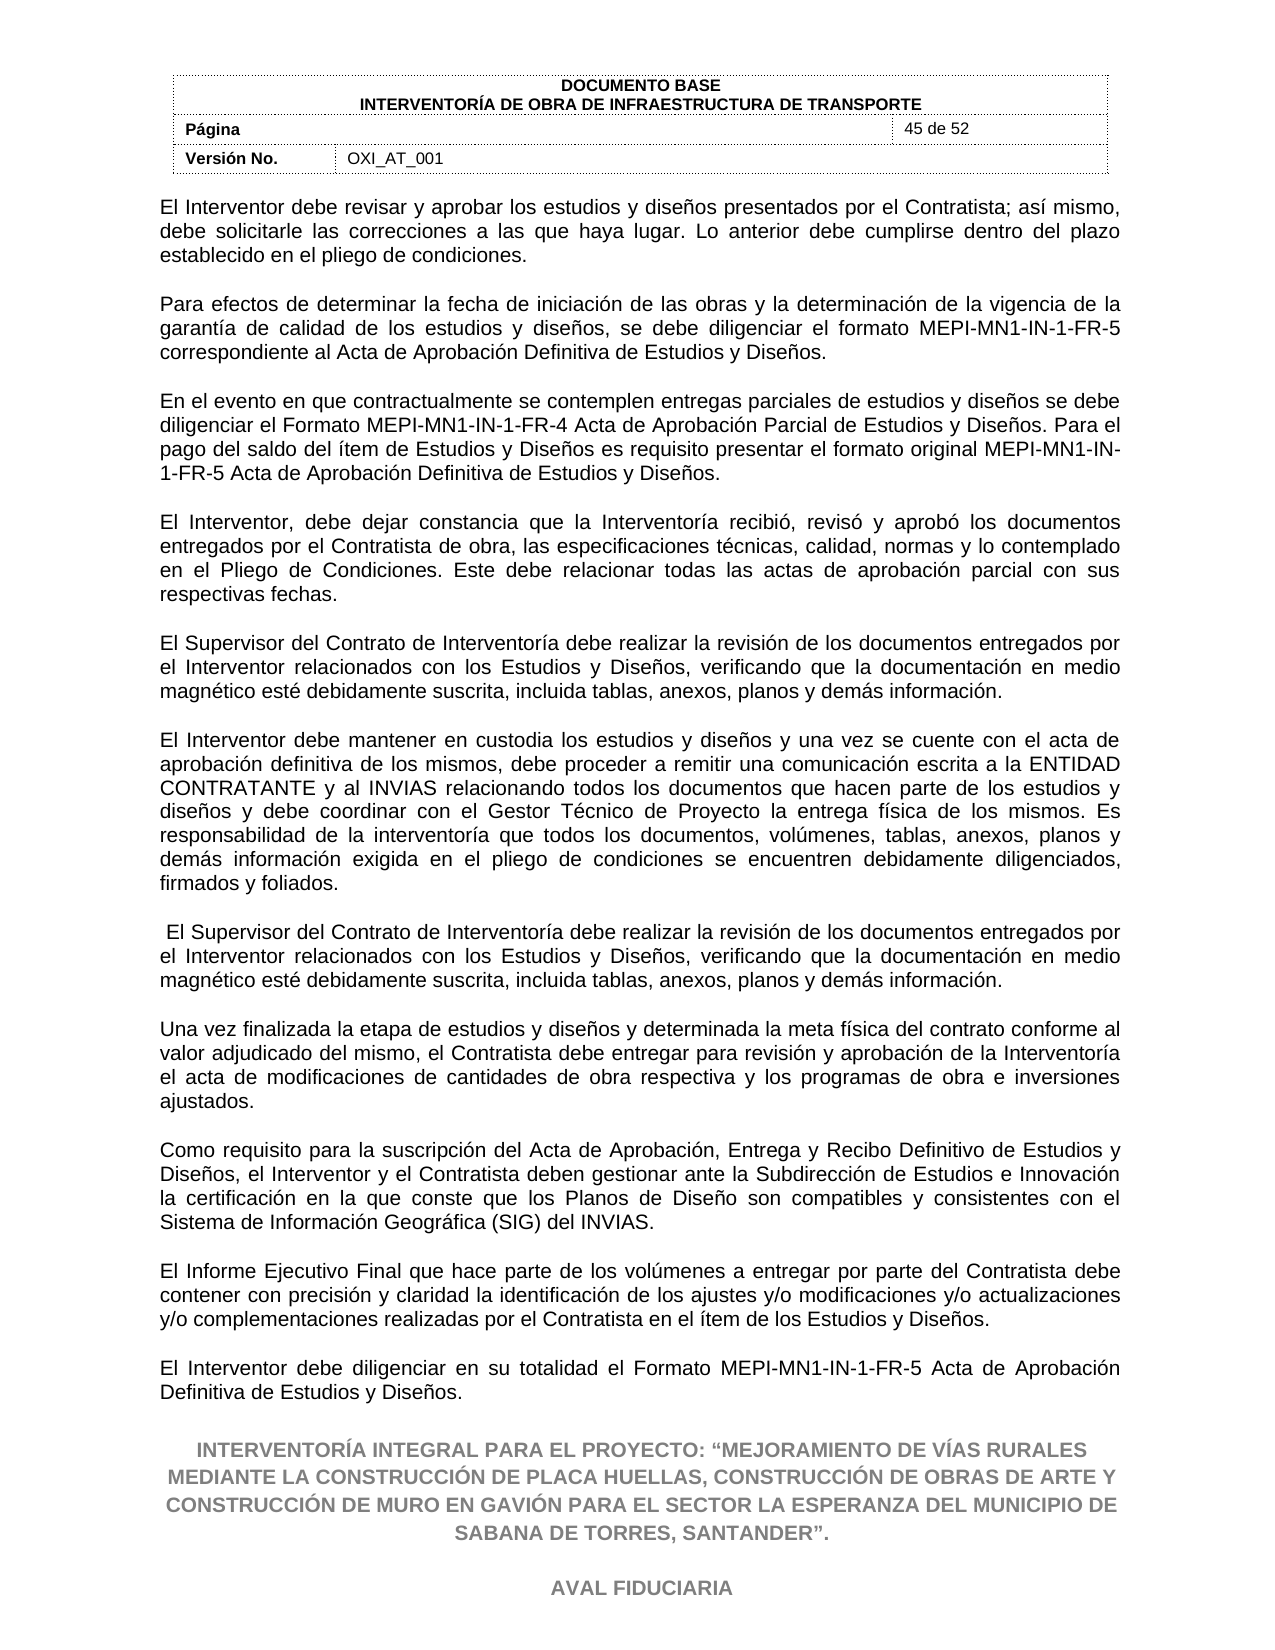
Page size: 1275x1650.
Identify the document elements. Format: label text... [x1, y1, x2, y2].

text El Interventor debe mantener en custodia los estudios y diseños y una vez se cuente con el acta de aprobación definitiva de los mismos, debe proceder a remitir una comunicación escrita a la ENTIDAD CONTRATANTE y al INVIAS relacionando todos los documentos que hacen parte de los estudios y diseños y debe coordinar con el Gestor Técnico de Proyecto la entrega física de los mismos. Es responsabilidad de la interventoría que todos los documentos, volúmenes, tablas, anexos, planos y demás información exigida en el pliego de condiciones se encuentren debidamente diligenciados, firmados y foliados. [159, 727, 1122, 895]
text El Supervisor del Contrato de Interventoría debe realizar la revisión de los documentos entregados por el Interventor relacionados con los Estudios y Diseños, verificando que la documentación en medio magnético esté debidamente suscrita, incluida tablas, anexos, planos y demás información. [159, 631, 1122, 702]
text Para efectos de determinar la fecha de iniciación de las obras y la determinación de la vigencia de la garantía de calidad de los estudios y diseños, se debe diligenciar el formato MEPI-MN1-IN-1-FR-5 correspondiente al Acta de Aprobación Definitiva de Estudios y Diseños. [159, 292, 1122, 364]
text El Interventor, debe dejar constancia que la Interventoría recibió, revisó y aprobó los documentos entregados por el Contratista de obra, las especificaciones técnicas, calidad, normas y lo contemplado en el Pliego de Condiciones. Este debe relacionar todas las actas de aprobación parcial con sus respectivas fechas. [159, 510, 1122, 606]
text En el evento en que contractualmente se contemplen entregas parciales de estudios y diseños se debe diligenciar el Formato MEPI-MN1-IN-1-FR-4 Acta de Aprobación Parcial de Estudios y Diseños. Para el pago del saldo del ítem de Estudios y Diseños es requisito presentar el formato original MEPI-MN1-IN-1-FR-5 Acta de Aprobación Definitiva de Estudios y Diseños. [159, 389, 1122, 485]
text El Informe Ejecutivo Final que hace parte de los volúmenes a entregar por parte del Contratista debe contener con precisión y claridad la identificación de los ajustes y/o modificaciones y/o actualizaciones y/o complementaciones realizadas por el Contratista en el ítem de los Estudios y Diseños. [159, 1259, 1122, 1331]
text Como requisito para la suscripción del Acta de Aprobación, Entrega y Recibo Definitivo de Estudios y Diseños, el Interventor y el Contratista deben gestionar ante la Subdirección de Estudios e Innovación la certificación en la que conste que los Planos de Diseño son compatibles y consistentes con el Sistema de Información Geográfica (SIG) del INVIAS. [159, 1138, 1122, 1234]
text El Interventor debe diligenciar en su totalidad el Formato MEPI-MN1-IN-1-FR-5 Acta de Aprobación Definitiva de Estudios y Diseños. [159, 1356, 1122, 1403]
text El Supervisor del Contrato de Interventoría debe realizar la revisión de los documentos entregados por el Interventor relacionados con los Estudios y Diseños, verificando que la documentación en medio magnético esté debidamente suscrita, incluida tablas, anexos, planos y demás información. [159, 920, 1122, 992]
text El Interventor debe revisar y aprobar los estudios y diseños presentados por el Contratista; así mismo, debe solicitarle las correcciones a las que haya lugar. Lo anterior debe cumplirse dentro del plazo establecido en el pliego de condiciones. [159, 195, 1122, 267]
text Una vez finalizada la etapa de estudios y diseños y determinada la meta física del contrato conforme al valor adjudicado del mismo, el Contratista debe entregar para revisión y aprobación de la Interventoría el acta de modificaciones de cantidades de obra respectiva y los programas de obra e inversiones ajustados. [159, 1017, 1122, 1113]
